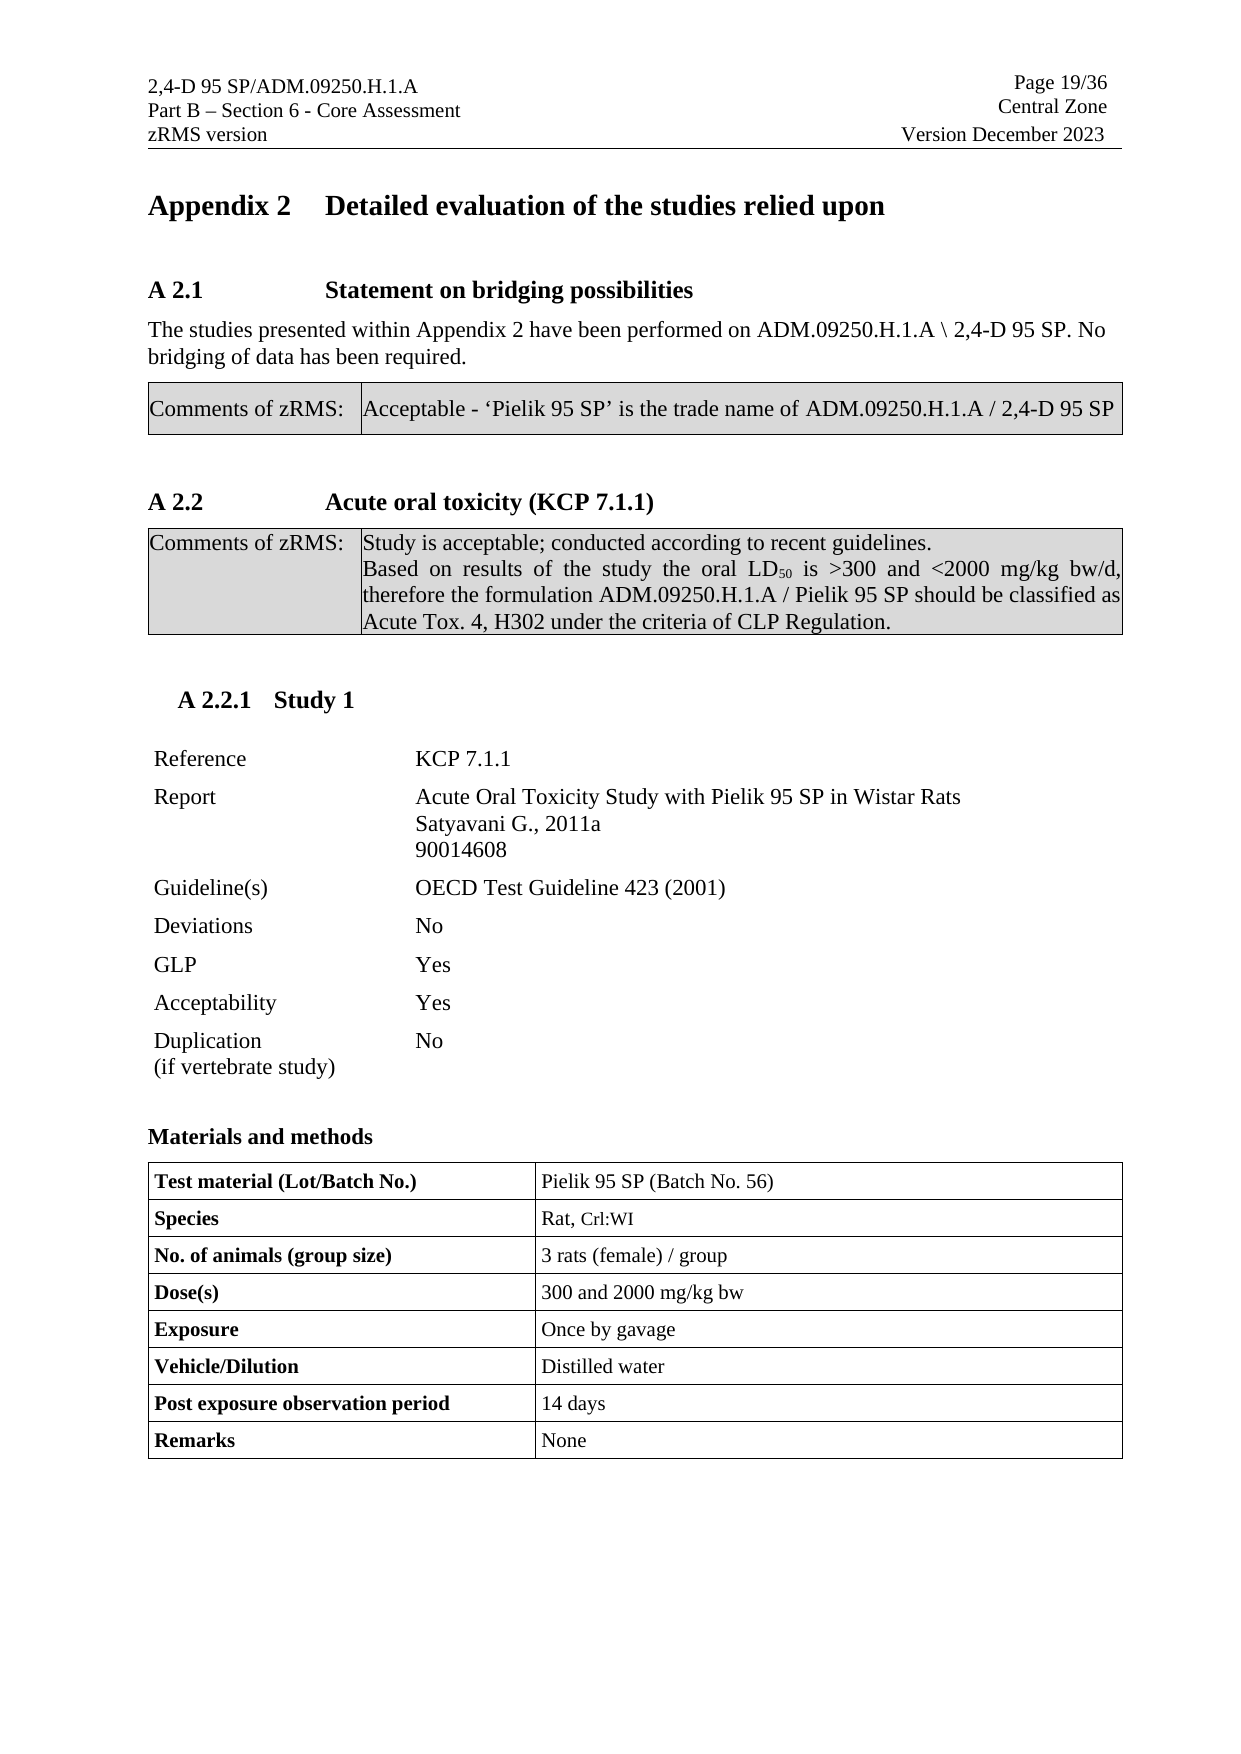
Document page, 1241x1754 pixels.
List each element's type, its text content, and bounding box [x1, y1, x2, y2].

text Detailed evaluation of the studies relied upon [148, 188, 1122, 222]
table_cell Deviations [148, 906, 409, 945]
table_header Study is acceptable; conducted according to recent guidelines. Based on results of the study the oral LD50 is >300 and <2000 mg/kg bw/d, therefore the formulation ADM.09250.H.1.A / Pielik 95 SP should be classified as Acute Tox. 4, H302 under the criteria of CLP Regulation. [362, 529, 1122, 634]
table_cell Acute Oral Toxicity Study with Pielik 95 SP in Wistar Rats Satyavani G., 2011a 90014608 [409, 777, 1122, 868]
table_cell Acceptability [148, 983, 409, 1021]
table_cell Distilled water [536, 1348, 1122, 1384]
table_cell Vehicle/Dilution [149, 1348, 535, 1384]
table_cell Remarks [149, 1422, 535, 1458]
text Acute oral toxicity (KCP 7.1.1) [148, 487, 1122, 515]
text The studies presented within Appendix 2 have been performed on ADM.09250.H.1.A \ 2,4-D 95 SP. No bridging of data has been required. [148, 317, 1122, 369]
table_cell Once by gavage [536, 1311, 1122, 1347]
table_cell Yes [409, 983, 1122, 1021]
table_cell Dose(s) [149, 1274, 535, 1310]
table_cell Report [148, 777, 409, 868]
table_cell 3 rats (female) / group [536, 1237, 1122, 1273]
text Materials and methods [148, 1123, 1122, 1149]
table_cell Exposure [149, 1311, 535, 1347]
table_header Comments of zRMS: [149, 529, 361, 634]
table_cell 300 and 2000 mg/kg bw [536, 1274, 1122, 1310]
table_cell 14 days [536, 1385, 1122, 1421]
table_cell None [536, 1422, 1122, 1458]
table_cell Guideline(s) [148, 868, 409, 906]
table_cell Yes [409, 945, 1122, 983]
table_header KCP 7.1.1 [409, 739, 1122, 777]
table_cell Post exposure observation period [149, 1385, 535, 1421]
table_header Pielik 95 SP (Batch No. 56) [536, 1163, 1122, 1199]
text Statement on bridging possibilities [148, 275, 1122, 304]
table_header Acceptable - ‘Pielik 95 SP’ is the trade name of ADM.09250.H.1.A / 2,4-D 95 SP [362, 383, 1122, 434]
table_cell Duplication (if vertebrate study) [148, 1021, 409, 1086]
table_cell No. of animals (group size) [149, 1237, 535, 1273]
table_header Reference [148, 739, 409, 777]
table_cell No [409, 1021, 1122, 1086]
table_cell No [409, 906, 1122, 945]
table_cell OECD Test Guideline 423 (2001) [409, 868, 1122, 906]
table_cell GLP [148, 945, 409, 983]
table_cell Rat, Crl:WI [536, 1200, 1122, 1236]
table_cell Species [149, 1200, 535, 1236]
table_header Comments of zRMS: [149, 383, 361, 434]
list Study 1 [177, 685, 1122, 714]
table_header Test material (Lot/Batch No.) [149, 1163, 535, 1199]
